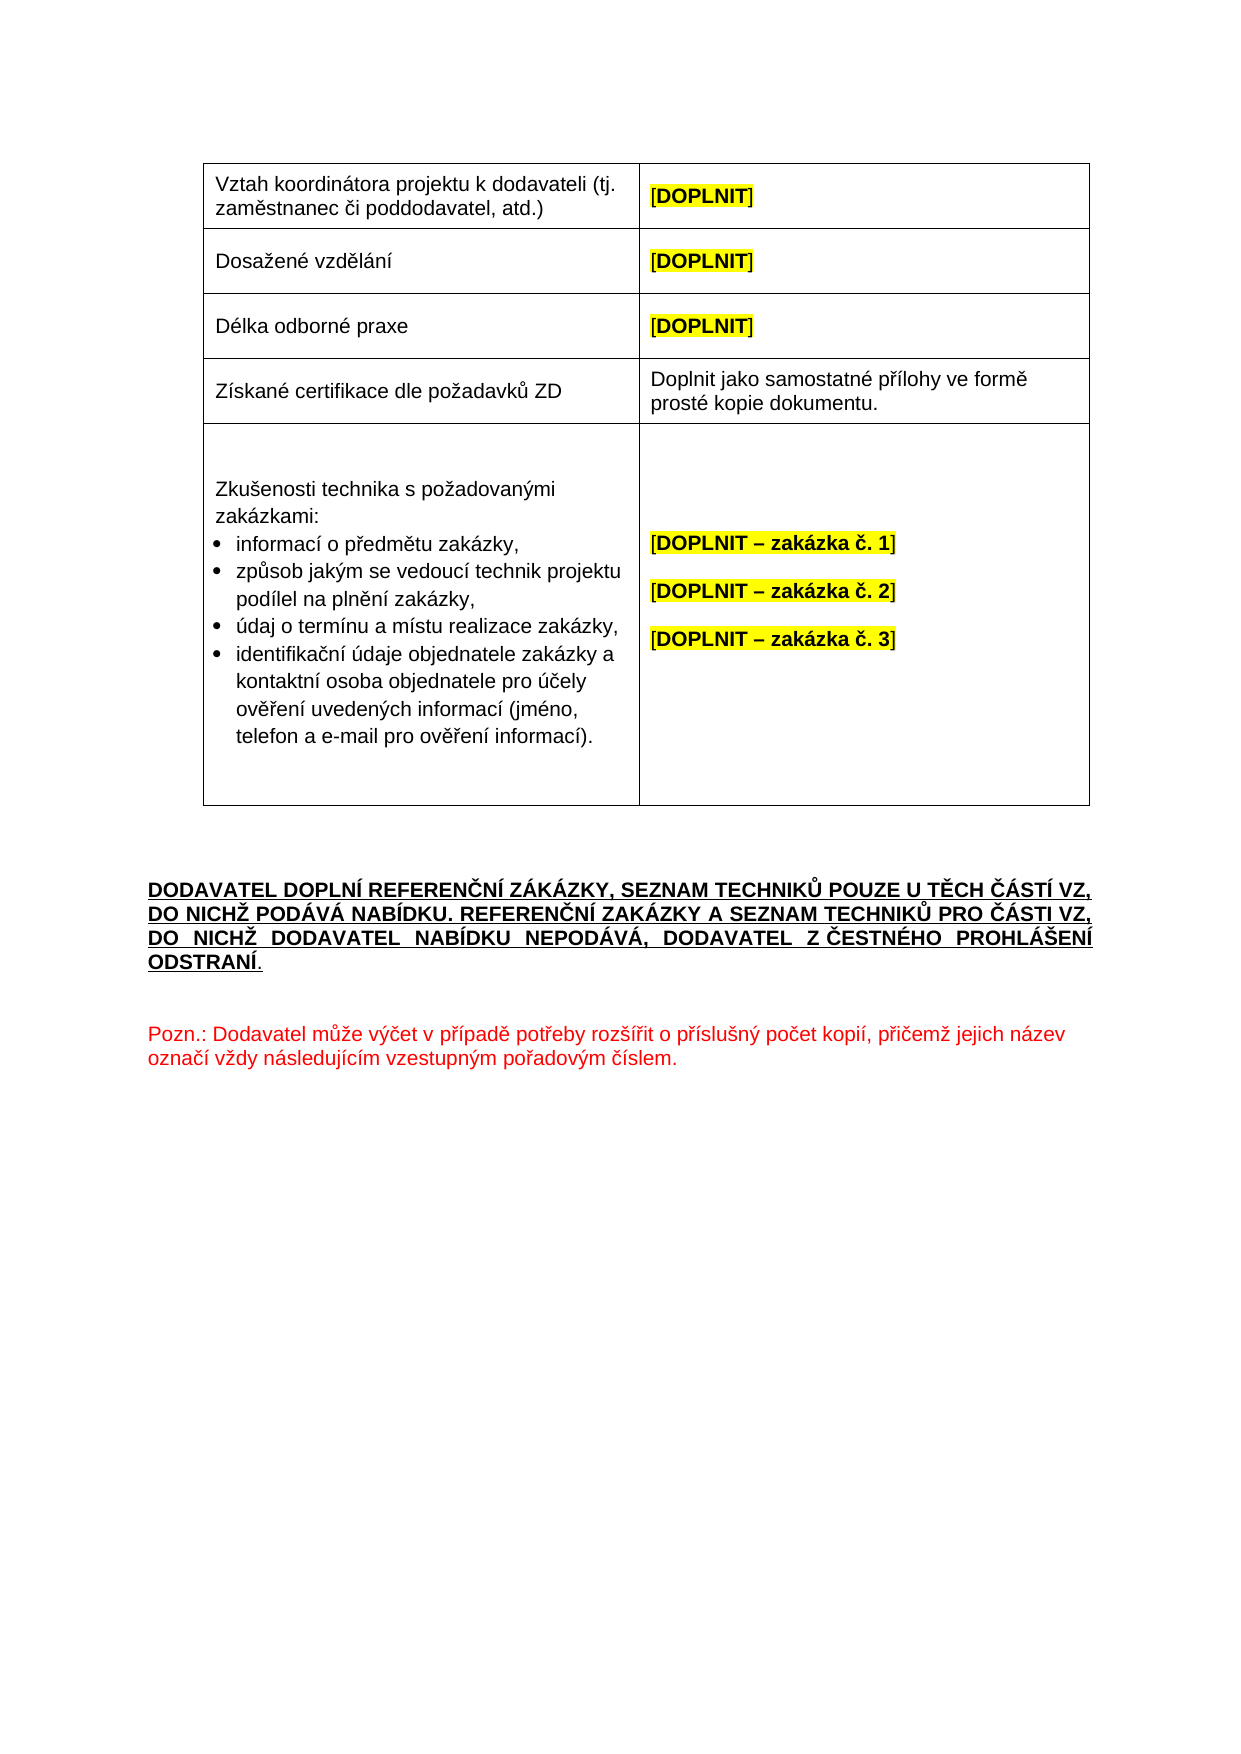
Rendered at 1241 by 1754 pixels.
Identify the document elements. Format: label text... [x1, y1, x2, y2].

table_cell Délka odborné praxe [204, 294, 639, 357]
text Pozn.: Dodavatel může výčet v případě potřeby rozšířit o příslušný počet kopií, přičemž jejich název označí vždy následujícím vzestupným pořadovým číslem. [148, 1022, 1092, 1070]
text DODAVATEL DOPLNÍ REFERENČNÍ ZÁKÁZKY, SEZNAM TECHNIKŮ POUZE U TĚCH ČÁSTÍ VZ, DO NICHŽ PODÁVÁ NABÍDKU. REFERENČNÍ ZAKÁZKY A SEZNAM TECHNIKŮ PRO ČÁSTI VZ, DO NICHŽ DODAVATEL NABÍDKU NEPODÁVÁ, DODAVATEL Z ČESTNÉHO PROHLÁŠENÍ ODSTRANÍ. [148, 924, 1092, 947]
table_cell Doplnit jako samostatné přílohy ve formě prosté kopie dokumentu. [640, 359, 1089, 422]
table_cell Dosažené vzdělání [204, 229, 639, 292]
table_cell Vztah koordinátora projektu k dodavateli (tj. zaměstnanec či poddodavatel, atd.) [204, 164, 639, 227]
table_cell [DOPLNIT] [640, 164, 1089, 227]
text DODAVATEL DOPLNÍ REFERENČNÍ ZÁKÁZKY, SEZNAM TECHNIKŮ POUZE U TĚCH ČÁSTÍ VZ, DO NICHŽ PODÁVÁ NABÍDKU. REFERENČNÍ ZAKÁZKY A SEZNAM TECHNIKŮ PRO ČÁSTI VZ, DO NICHŽ DODAVATEL NABÍDKU NEPODÁVÁ, DODAVATEL Z ČESTNÉHO PROHLÁŠENÍ ODSTRANÍ. [148, 900, 1092, 923]
table_cell [DOPLNIT] [640, 229, 1089, 292]
table_cell [DOPLNIT – zakázka č. 1] [DOPLNIT – zakázka č. 2] [DOPLNIT – zakázka č. 3] [640, 424, 1089, 805]
text DODAVATEL DOPLNÍ REFERENČNÍ ZÁKÁZKY, SEZNAM TECHNIKŮ POUZE U TĚCH ČÁSTÍ VZ, DO NICHŽ PODÁVÁ NABÍDKU. REFERENČNÍ ZAKÁZKY A SEZNAM TECHNIKŮ PRO ČÁSTI VZ, DO NICHŽ DODAVATEL NABÍDKU NEPODÁVÁ, DODAVATEL Z ČESTNÉHO PROHLÁŠENÍ ODSTRANÍ. [148, 948, 1092, 974]
table_cell Zkušenosti technika s požadovanými zakázkami: informací o předmětu zakázky, způsob jakým se vedoucí technik projektu podílel na plnění zakázky, údaj o termínu a místu realizace zakázky, identifikační údaje objednatele zakázky a kontaktní osoba objednatele pro účely ověření uvedených informací (jméno, telefon a e-mail pro ověření informací). [204, 424, 639, 805]
table_cell [DOPLNIT] [640, 294, 1089, 357]
text DODAVATEL DOPLNÍ REFERENČNÍ ZÁKÁZKY, SEZNAM TECHNIKŮ POUZE U TĚCH ČÁSTÍ VZ, DO NICHŽ PODÁVÁ NABÍDKU. REFERENČNÍ ZAKÁZKY A SEZNAM TECHNIKŮ PRO ČÁSTI VZ, DO NICHŽ DODAVATEL NABÍDKU NEPODÁVÁ, DODAVATEL Z ČESTNÉHO PROHLÁŠENÍ ODSTRANÍ. [148, 878, 1092, 899]
table_cell Získané certifikace dle požadavků ZD [204, 359, 639, 422]
